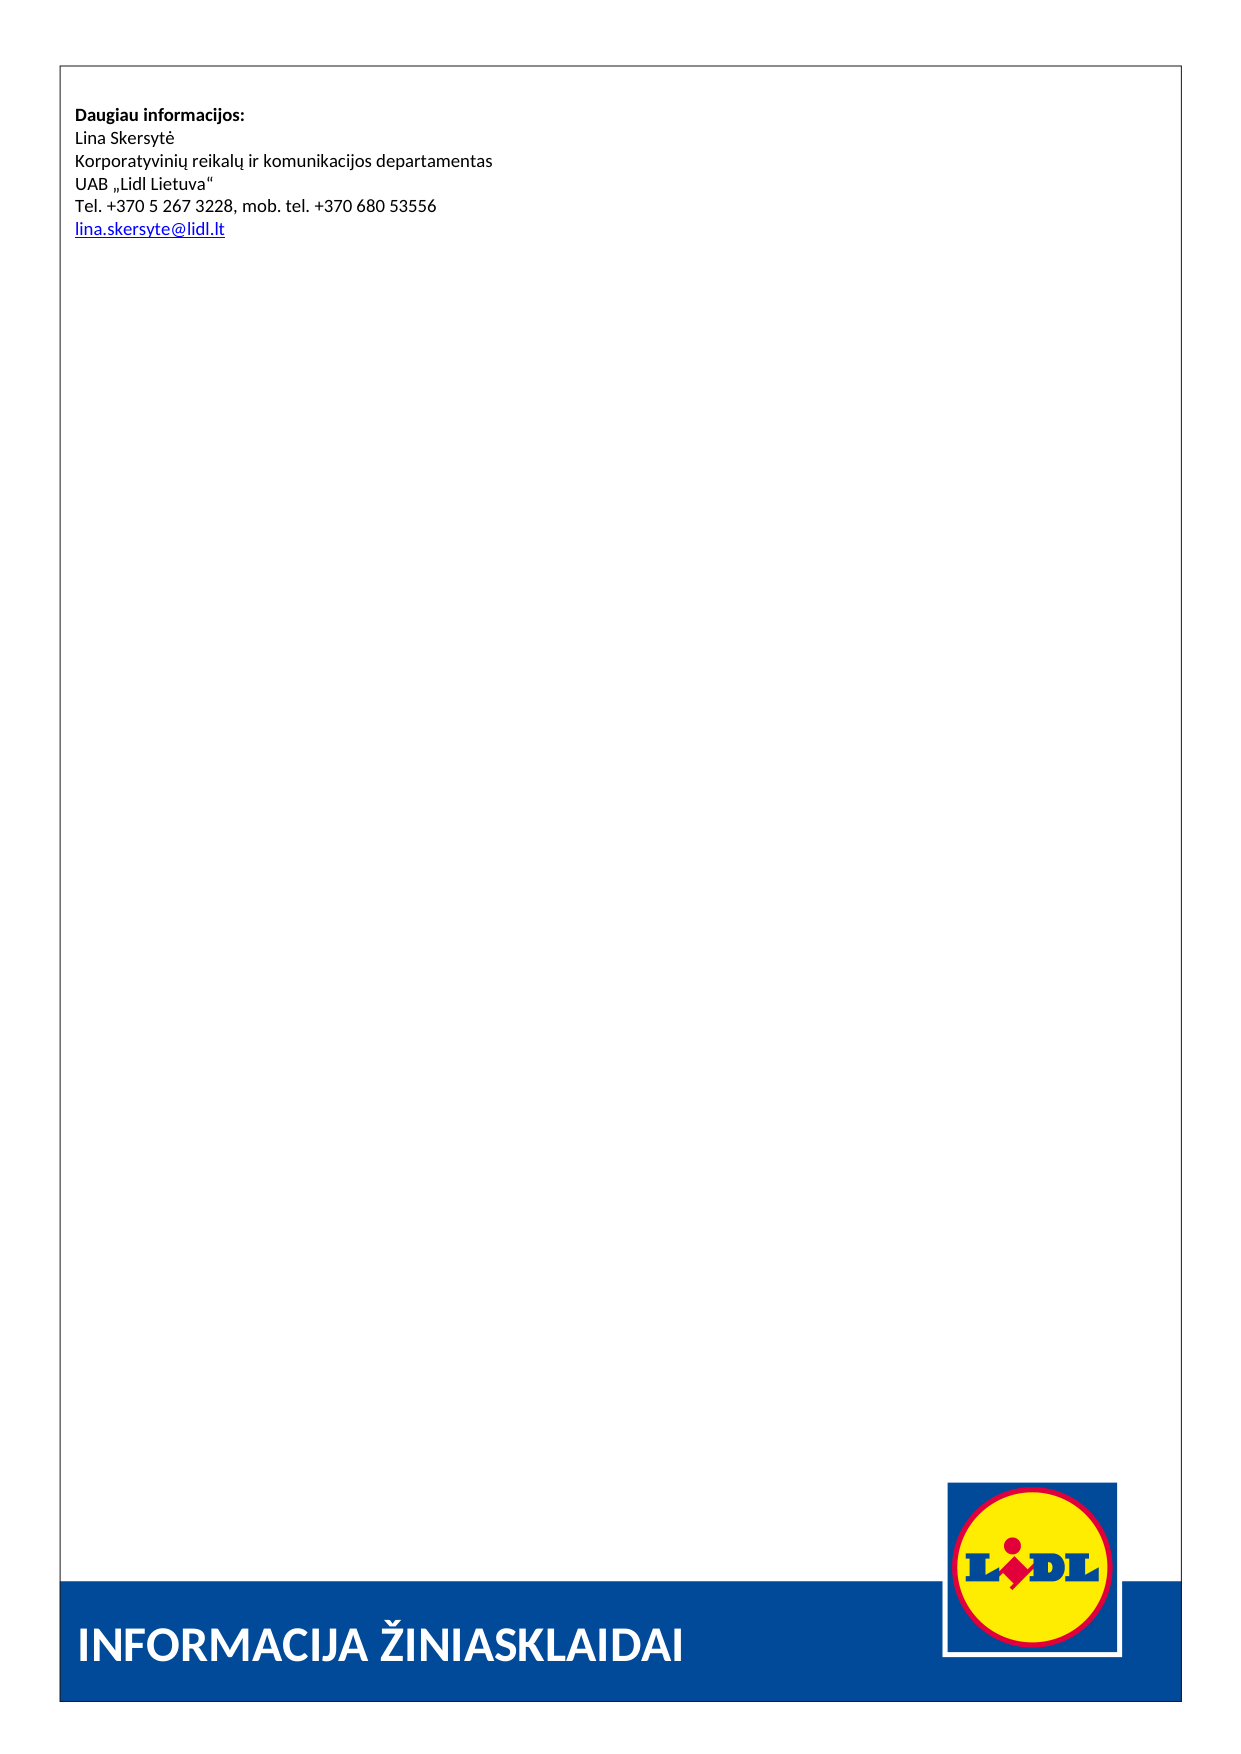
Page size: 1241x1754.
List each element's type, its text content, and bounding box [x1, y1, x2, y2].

text Daugiau informacijos: Lina Skersytė Korporatyvinių reikalų ir komunikacijos departamentas UAB „Lidl Lietuva“ Tel. +370 5 267 3228, mob. tel. +370 680 53556 lina.skersyte@lidl.lt [75, 103, 1165, 241]
picture [0, 6, 1241, 1754]
